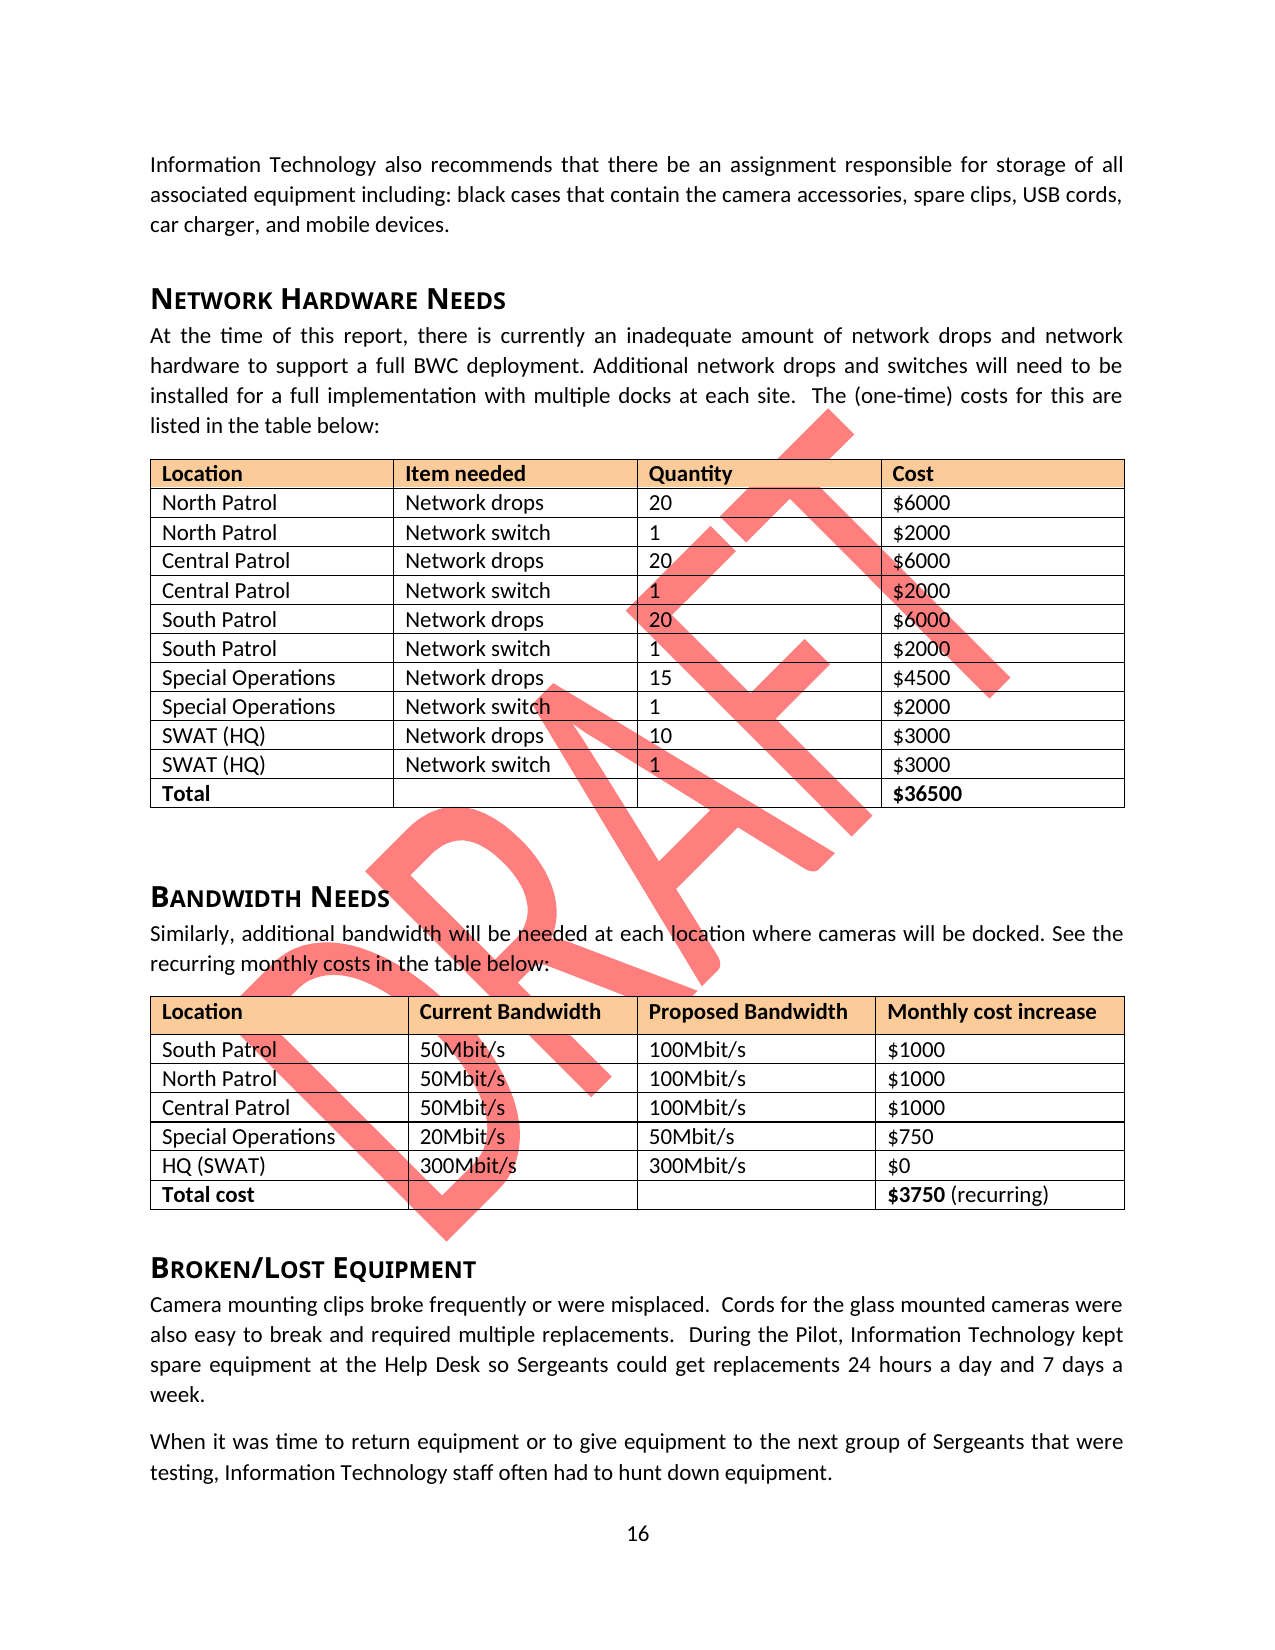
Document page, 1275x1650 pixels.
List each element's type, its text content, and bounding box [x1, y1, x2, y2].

subtitle Broken/Lost Equipment [150, 1247, 1125, 1287]
table_cell $3000 [882, 750, 1124, 778]
text Camera mounting clips broke frequently or were misplaced. Cords for the glass mounted cameras were also easy to break and required multiple replacements. During the Pilot, Information Technology kept spare equipment at the Help Desk so Sergeants could get replacements 24 hours a day and 7 days a week. [150, 1290, 1125, 1408]
table_cell $3750 (recurring) [876, 1181, 1124, 1208]
table_cell 50Mbit/s [409, 1064, 637, 1092]
table_cell 20 [638, 605, 881, 633]
table_cell Central Patrol [151, 1093, 408, 1121]
table_cell South Patrol [151, 605, 393, 633]
table_cell Network drops [394, 489, 637, 517]
table_cell 20 [638, 547, 881, 575]
subtitle Network Hardware Needs [150, 278, 1125, 318]
table_cell 1 [638, 750, 881, 778]
table_cell $2000 [882, 634, 1124, 662]
table_cell North Patrol [151, 1064, 408, 1092]
table_cell Network switch [394, 634, 637, 662]
table_cell 10 [638, 721, 881, 749]
table_cell 1 [638, 576, 881, 604]
table_cell [638, 779, 881, 807]
table_header Proposed Bandwidth [638, 997, 875, 1034]
table_cell 300Mbit/s [409, 1151, 637, 1179]
table_cell $4500 [882, 663, 1124, 691]
table_cell 20 [638, 489, 881, 517]
table_cell 100Mbit/s [638, 1064, 875, 1092]
table_header Location [151, 997, 408, 1034]
text Similarly, additional bandwidth will be needed at each location where cameras will be docked. See the recurring monthly costs in the table below: [150, 919, 1125, 977]
table_header Monthly cost increase [876, 997, 1124, 1034]
table_cell $6000 [882, 489, 1124, 517]
table_header Item needed [394, 460, 637, 487]
table_cell 20Mbit/s [409, 1123, 637, 1150]
table_cell $1000 [876, 1064, 1124, 1092]
table_cell 50Mbit/s [638, 1123, 875, 1150]
table_cell $3000 [882, 721, 1124, 749]
table_cell South Patrol [151, 634, 393, 662]
table_cell Total cost [151, 1181, 408, 1208]
table_cell Special Operations [151, 692, 393, 720]
table_cell Total [151, 779, 393, 807]
table_cell Network switch [394, 518, 637, 546]
table_cell Special Operations [151, 663, 393, 691]
table_cell 1 [638, 518, 881, 546]
table_cell $6000 [882, 547, 1124, 575]
table_cell $36500 [882, 779, 1124, 807]
table_cell SWAT (HQ) [151, 721, 393, 749]
table_cell Central Patrol [151, 576, 393, 604]
table_cell 50Mbit/s [409, 1035, 637, 1063]
table_cell Network switch [394, 750, 637, 778]
table_cell $2000 [882, 518, 1124, 546]
table_cell $750 [876, 1123, 1124, 1150]
table_cell Network drops [394, 547, 637, 575]
table_cell Central Patrol [151, 547, 393, 575]
table_cell 100Mbit/s [638, 1035, 875, 1063]
table_cell [638, 1181, 875, 1208]
table_cell Network drops [394, 663, 637, 691]
text At the time of this report, there is currently an inadequate amount of network drops and network hardware to support a full BWC deployment. Additional network drops and switches will need to be installed for a full implementation with multiple docks at each site. The (one-time) costs for this are listed in the table below: [150, 321, 1125, 439]
table_cell $1000 [876, 1035, 1124, 1063]
table_header Cost [882, 460, 1124, 487]
table_cell Network switch [394, 576, 637, 604]
table_cell Network drops [394, 605, 637, 633]
text When it was time to return equipment or to give equipment to the next group of Sergeants that were testing, Information Technology staff often had to hunt down equipment. [150, 1427, 1125, 1486]
text Information Technology also recommends that there be an assignment responsible for storage of all associated equipment including: black cases that contain the camera accessories, spare clips, USB cords, car charger, and mobile devices. [150, 150, 1125, 238]
table_cell North Patrol [151, 518, 393, 546]
table_cell Special Operations [151, 1123, 408, 1150]
table_cell $2000 [882, 692, 1124, 720]
subtitle Bandwidth Needs [150, 876, 1125, 916]
table_cell $6000 [882, 605, 1124, 633]
table_header Quantity [638, 460, 881, 487]
table_cell $0 [876, 1151, 1124, 1179]
table_cell 300Mbit/s [638, 1151, 875, 1179]
table_cell HQ (SWAT) [151, 1151, 408, 1179]
table_cell SWAT (HQ) [151, 750, 393, 778]
table_cell [394, 779, 637, 807]
table_cell 50Mbit/s [409, 1093, 637, 1121]
table_cell $2000 [882, 576, 1124, 604]
table_cell 1 [638, 634, 881, 662]
table_cell $1000 [876, 1093, 1124, 1121]
table_cell 15 [638, 663, 881, 691]
table_header Current Bandwidth [409, 997, 637, 1034]
table_cell South Patrol [151, 1035, 408, 1063]
table_cell [409, 1181, 637, 1208]
table_cell North Patrol [151, 489, 393, 517]
table_cell Network switch [394, 692, 637, 720]
table_cell 100Mbit/s [638, 1093, 875, 1121]
table_cell 1 [638, 692, 881, 720]
table_cell Network drops [394, 721, 637, 749]
table_header Location [151, 460, 393, 487]
